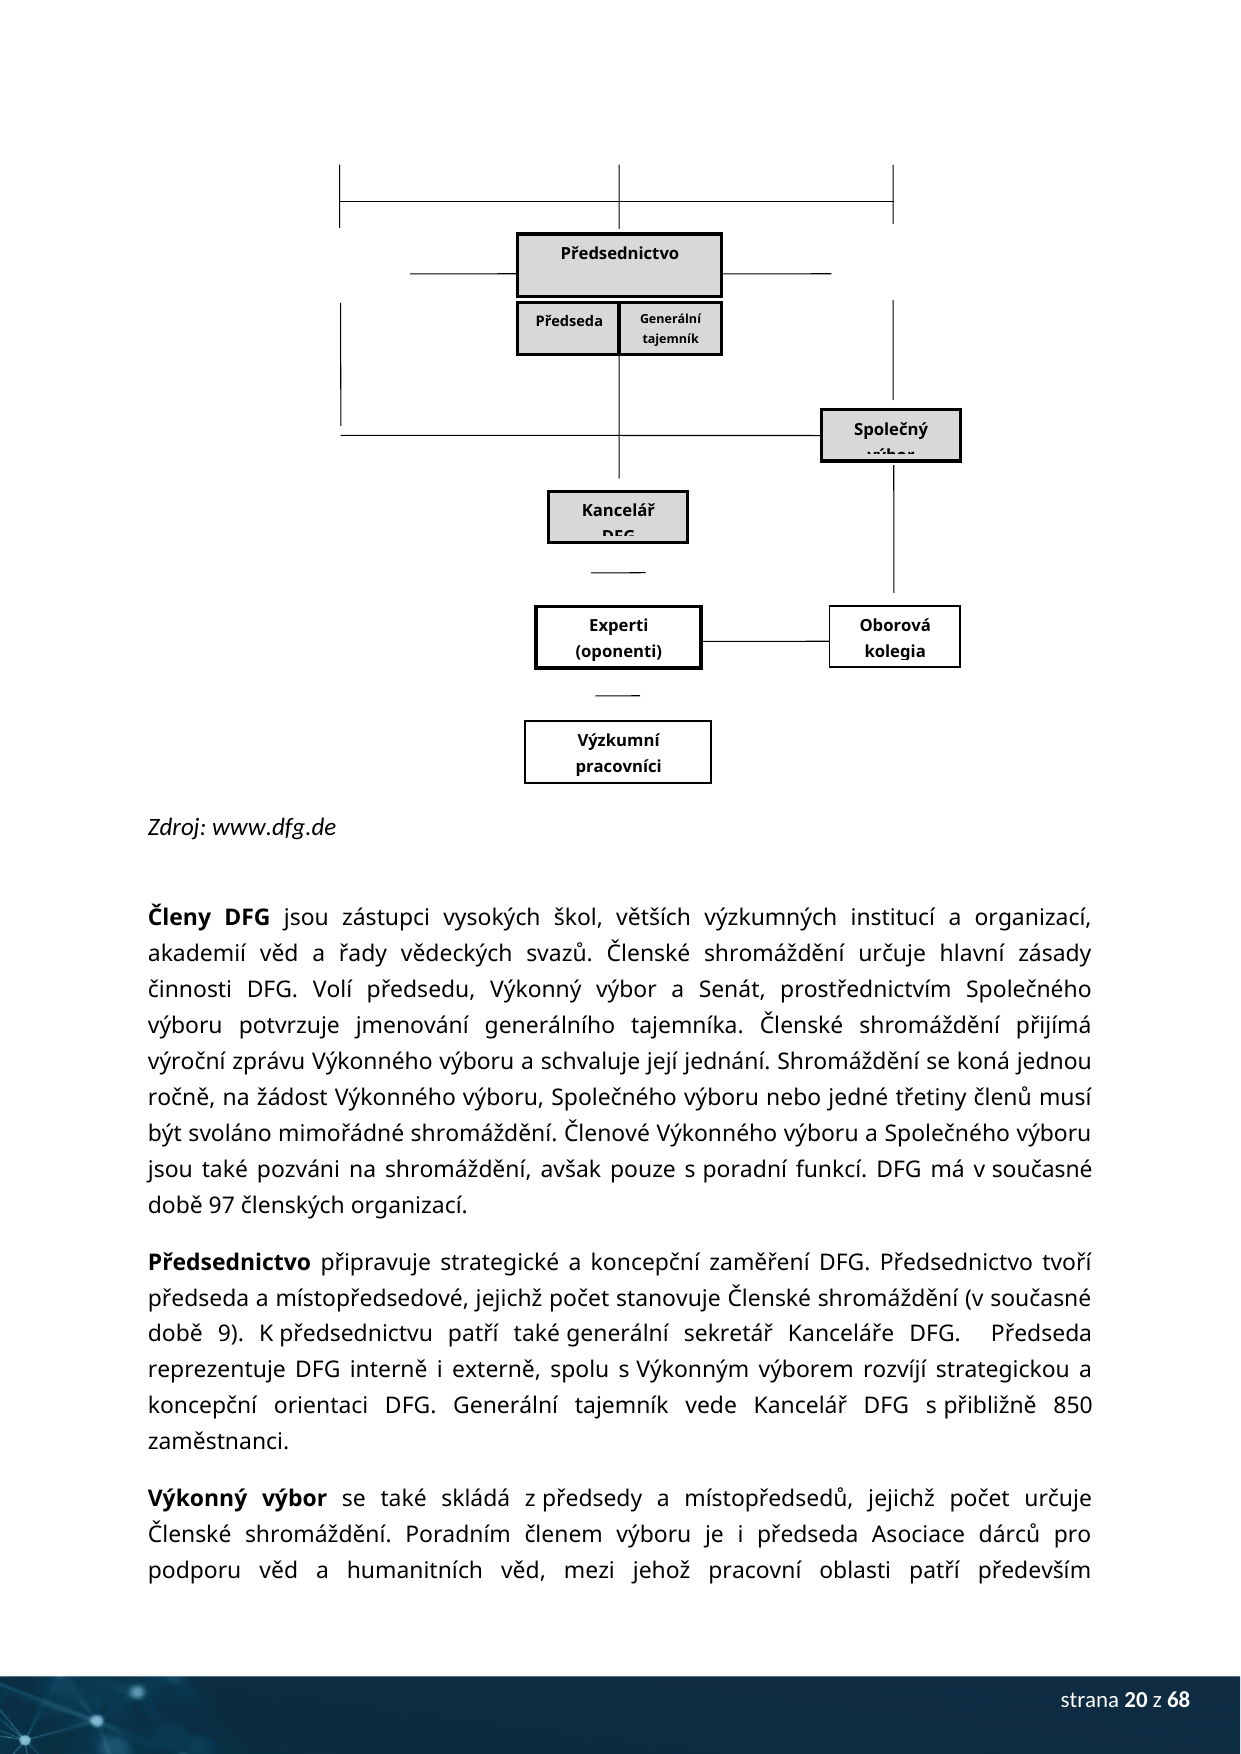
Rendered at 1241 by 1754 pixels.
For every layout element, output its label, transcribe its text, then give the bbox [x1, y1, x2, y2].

picture [0, 1643, 1241, 1754]
text Zdroj: www.dfg.de [148, 811, 1093, 842]
text Členy DFG jsou zástupci vysokých škol, větších výzkumných institucí a organizací, akademií věd a řady vědeckých svazů. Členské shromáždění určuje hlavní zásady činnosti DFG. Volí předsedu, Výkonný výbor a Senát, prostřednictvím Společného výboru potvrzuje jmenování generálního tajemníka. Členské shromáždění přijímá výroční zprávu Výkonného výboru a schvaluje její jednání. Shromáždění se koná jednou ročně, na žádost Výkonného výboru, Společného výboru nebo jedné třetiny členů musí být svoláno mimořádné shromáždění. Členové Výkonného výboru a Společného výboru jsou také pozváni na shromáždění, avšak pouze s poradní funkcí. DFG má v současné době 97 členských organizací. [148, 901, 1093, 1220]
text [148, 1482, 1093, 1585]
text Předsednictvo připravuje strategické a koncepční zaměření DFG. Předsednictvo tvoří předseda a místopředsedové, jejichž počet stanovuje Členské shromáždění (v současné době 9). K předsednictvu patří také generální sekretář Kanceláře DFG. Předseda reprezentuje DFG interně i externě, spolu s Výkonným výborem rozvíjí strategickou a koncepční orientaci DFG. Generální tajemník vede Kancelář DFG s přibližně 850 zaměstnanci. [148, 1246, 1093, 1456]
